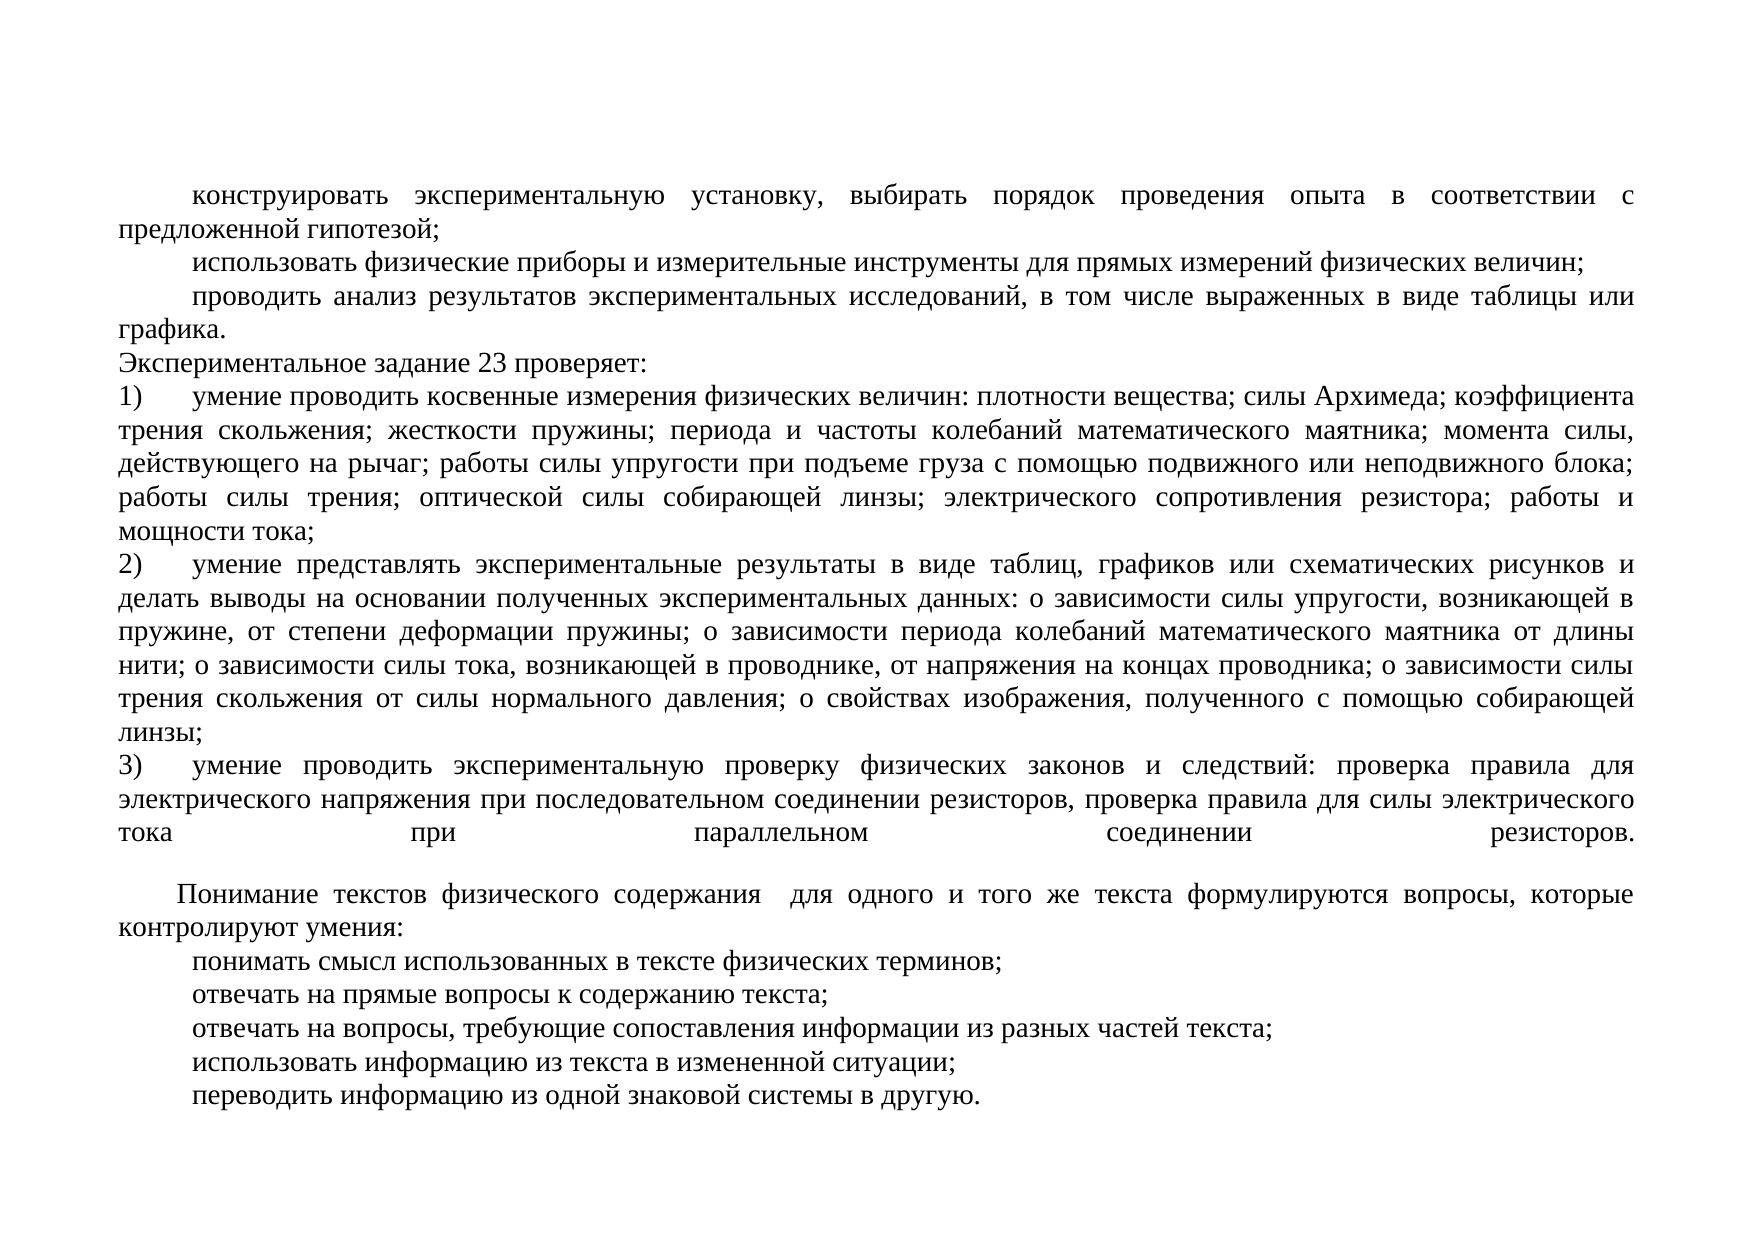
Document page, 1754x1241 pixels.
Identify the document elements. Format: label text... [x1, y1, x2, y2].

text  отвечать на прямые вопросы к содержанию текста; [118, 977, 1636, 1010]
text Экспериментальное задание 23 проверяет: [118, 345, 1636, 378]
text  переводить информацию из одной знаковой системы в другую. [118, 1077, 1636, 1111]
text 1) умение проводить косвенные измерения физических величин: плотности вещества; силы Архимеда; коэффициента трения скольжения; жесткости пружины; периода и частоты колебаний математического маятника; момента силы, действующего на рычаг; работы силы упругости при подъеме груза с помощью подвижного или неподвижного блока; работы силы трения; оптической силы собирающей линзы; электрического сопротивления резистора; работы и мощности тока; [118, 378, 1636, 546]
text  использовать физические приборы и измерительные инструменты для прямых измерений физических величин; [118, 244, 1636, 278]
text  отвечать на вопросы, требующие сопоставления информации из разных частей текста; [118, 1010, 1636, 1044]
text Понимание текстов физического содержания для одного и того же текста формулируются вопросы, которые контролируют умения: [118, 876, 1636, 943]
text  понимать смысл использованных в тексте физических терминов; [118, 943, 1636, 977]
text  использовать информацию из текста в измененной ситуации; [118, 1044, 1636, 1077]
text  проводить анализ результатов экспериментальных исследований, в том числе выраженных в виде таблицы или графика. [118, 278, 1636, 345]
text 2) умение представлять экспериментальные результаты в виде таблиц, графиков или схематических рисунков и делать выводы на основании полученных экспериментальных данных: о зависимости силы упругости, возникающей в пружине, от степени деформации пружины; о зависимости периода колебаний математического маятника от длины нити; о зависимости силы тока, возникающей в проводнике, от напряжения на концах проводника; о зависимости силы трения скольжения от силы нормального давления; о свойствах изображения, полученного с помощью собирающей линзы; [118, 546, 1636, 747]
text 3) умение проводить экспериментальную проверку физических законов и следствий: проверка правила для электрического напряжения при последовательном соединении резисторов, проверка правила для силы электрического тока при параллельном соединении резисторов. [118, 747, 1636, 876]
text  конструировать экспериментальную установку, выбирать порядок проведения опыта в соответствии с предложенной гипотезой; [118, 177, 1636, 244]
